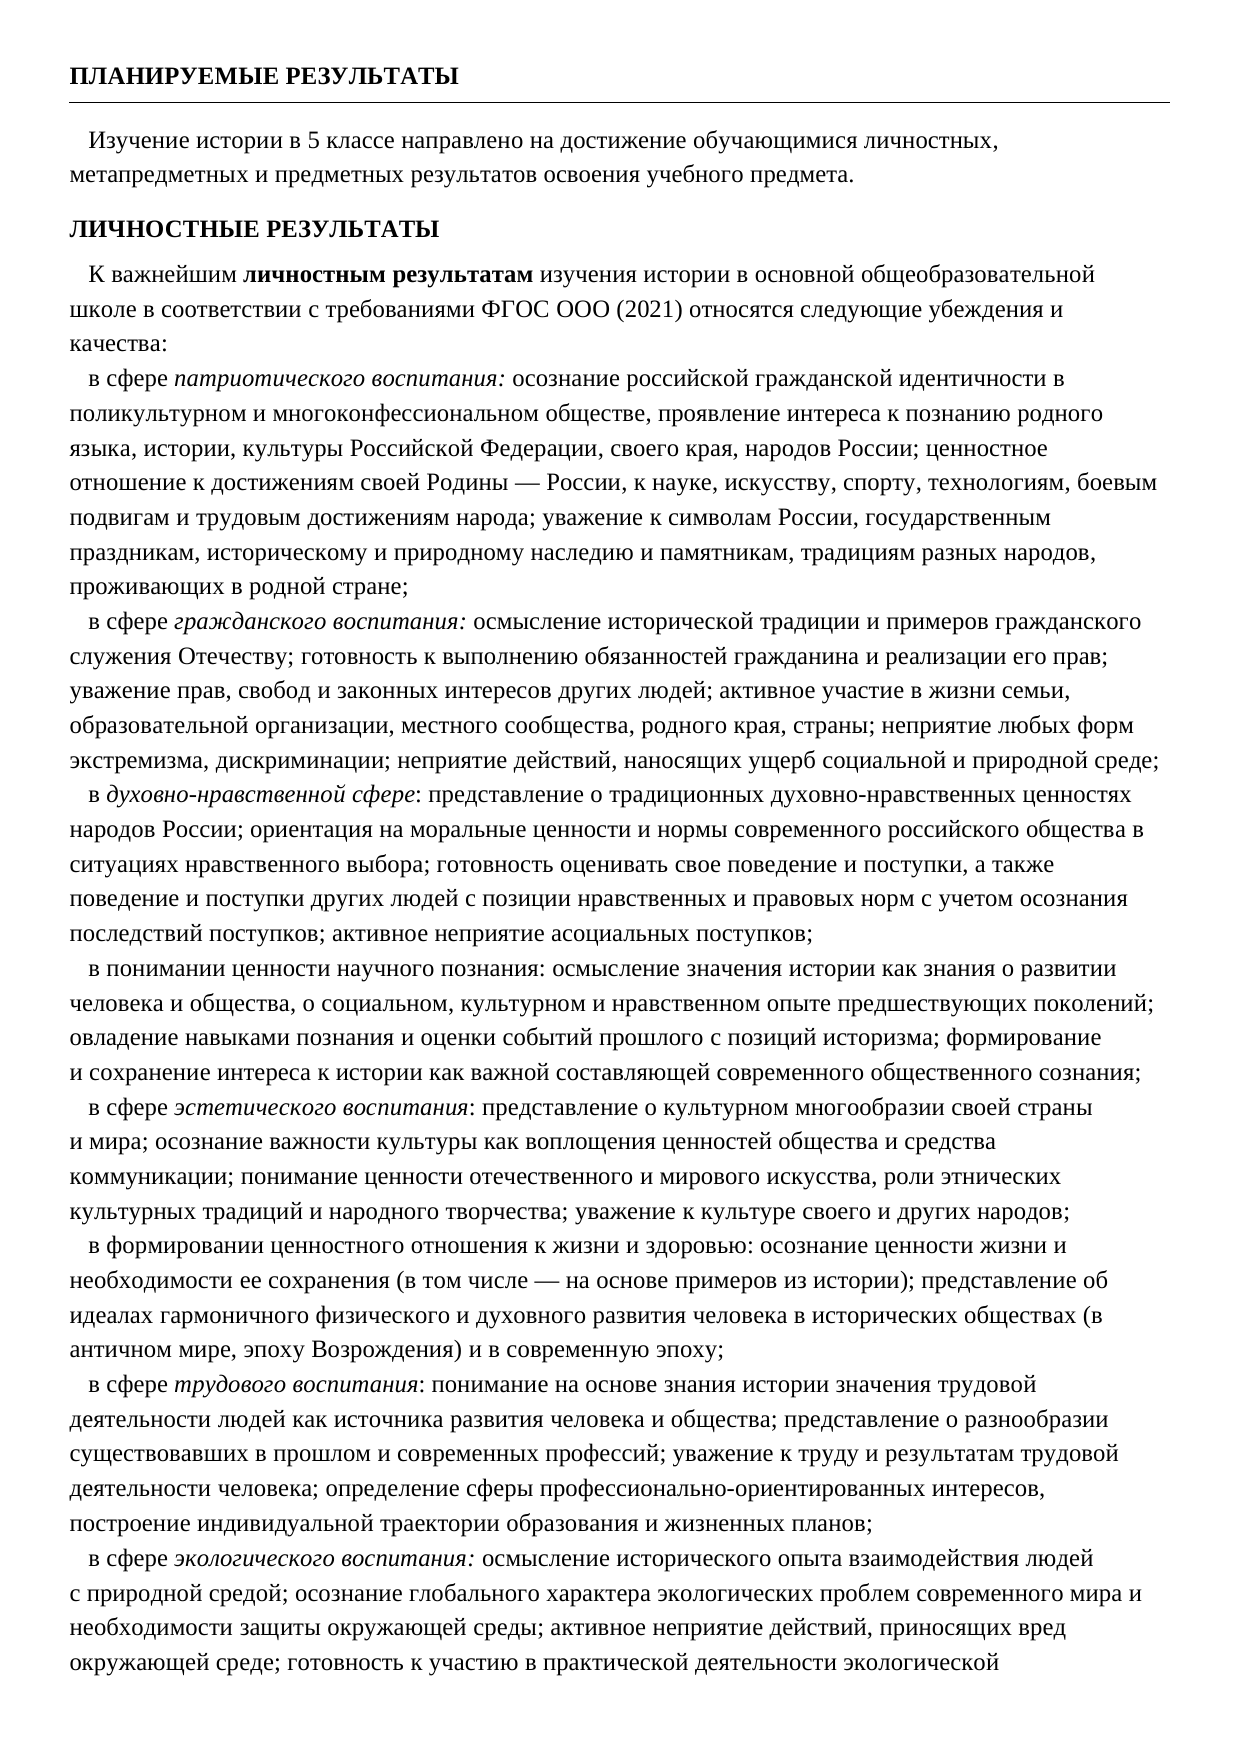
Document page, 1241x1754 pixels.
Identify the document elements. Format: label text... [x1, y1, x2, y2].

text в сфере экологического воспитания: осмысление исторического опыта взаимодействия людей [88, 1543, 1166, 1571]
text К важнейшим личностным результатам изучения истории в основной общеобразовательной школе в соответствии с требованиями ФГОС ООО (2021) относятся следующие убеждения и качества: [69, 259, 1104, 357]
text в сфере гражданского воспитания: осмысление исторической традиции и примеров гражданского служения Отечеству; готовность к выполнению обязанностей гражданина и реализации его прав; уважение прав, свобод и законных интересов других людей; активное участие в жизни семьи, образовательной организации, местного сообщества, родного края, страны; неприятие любых форм экстремизма, дискриминации; неприятие действий, наносящих ущерб социальной и природной среде; [69, 606, 1170, 773]
text и сохранение интереса к истории как важной составляющей современного общественного сознания; в сфере эстетического воспитания: представление о культурном многообразии своей страны [69, 1057, 1151, 1120]
text с природной средой; осознание глобального характера экологических проблем современного мира и необходимости защиты окружающей среды; активное неприятие действий, приносящих вред окружающей среде; готовность к участию в практической деятельности экологической [69, 1578, 1152, 1676]
text ПЛАНИРУЕМЫЕ РЕЗУЛЬТАТЫ [69, 61, 1166, 90]
text в сфере трудового воспитания: понимание на основе знания истории значения трудовой деятельности людей как источника развития человека и общества; представление о разнообразии существовавших в прошлом и современных профессий; уважение к труду и результатам трудовой деятельности человека; определение сферы профессионально-ориентированных интересов, построение индивидуальной траектории образования и жизненных планов; [69, 1369, 1129, 1537]
text ЛИЧНОСТНЫЕ РЕЗУЛЬТАТЫ [69, 214, 1166, 243]
text в формировании ценностного отношения к жизни и здоровью: осознание ценности жизни и необходимости ее сохранения (в том числе — на основе примеров из истории); представление об идеалах гармоничного физического и духовного развития человека в исторических обществах (в античном мире, эпоху Возрождения) и в современную эпоху; [69, 1230, 1118, 1363]
text и мира; осознание важности культуры как воплощения ценностей общества и средства коммуникации; понимание ценности отечественного и мирового искусства, роли этнических культурных традиций и народного творчества; уважение к культуре своего и других народов; [69, 1126, 1079, 1224]
text в духовно-нравственной сфере: представление о традиционных духовно-нравственных ценностях народов России; ориентация на моральные ценности и нормы современного российского общества в ситуациях нравственного выбора; готовность оценивать свое поведение и поступки, а также поведение и поступки других людей с позиции нравственных и правовых норм с учетом осознания последствий поступков; активное неприятие асоциальных поступков; [69, 779, 1155, 947]
text Изучение истории в 5 классе направлено на достижение обучающимися личностных, метапредметных и предметных результатов освоения учебного предмета. [69, 125, 1007, 188]
text в сфере патриотического воспитания: осознание российской гражданской идентичности в поликультурном и многоконфессиональном обществе, проявление интереса к познанию родного языка, истории, культуры Российской Федерации, своего края, народов России; ценностное отношение к достижениям своей Родины — России, к науке, искусству, спорту, технологиям, боевым подвигам и трудовым достижениям народа; уважение к символам России, государственным праздникам, историческому и природному наследию и памятникам, традициям разных народов, проживающих в родной стране; [69, 363, 1167, 600]
text в понимании ценности научного познания: осмысление значения истории как знания о развитии человека и общества, о социальном, культурном и нравственном опыте предшествующих поколений; овладение навыками познания и оценки событий прошлого с позиций историзма; формирование [69, 953, 1164, 1051]
